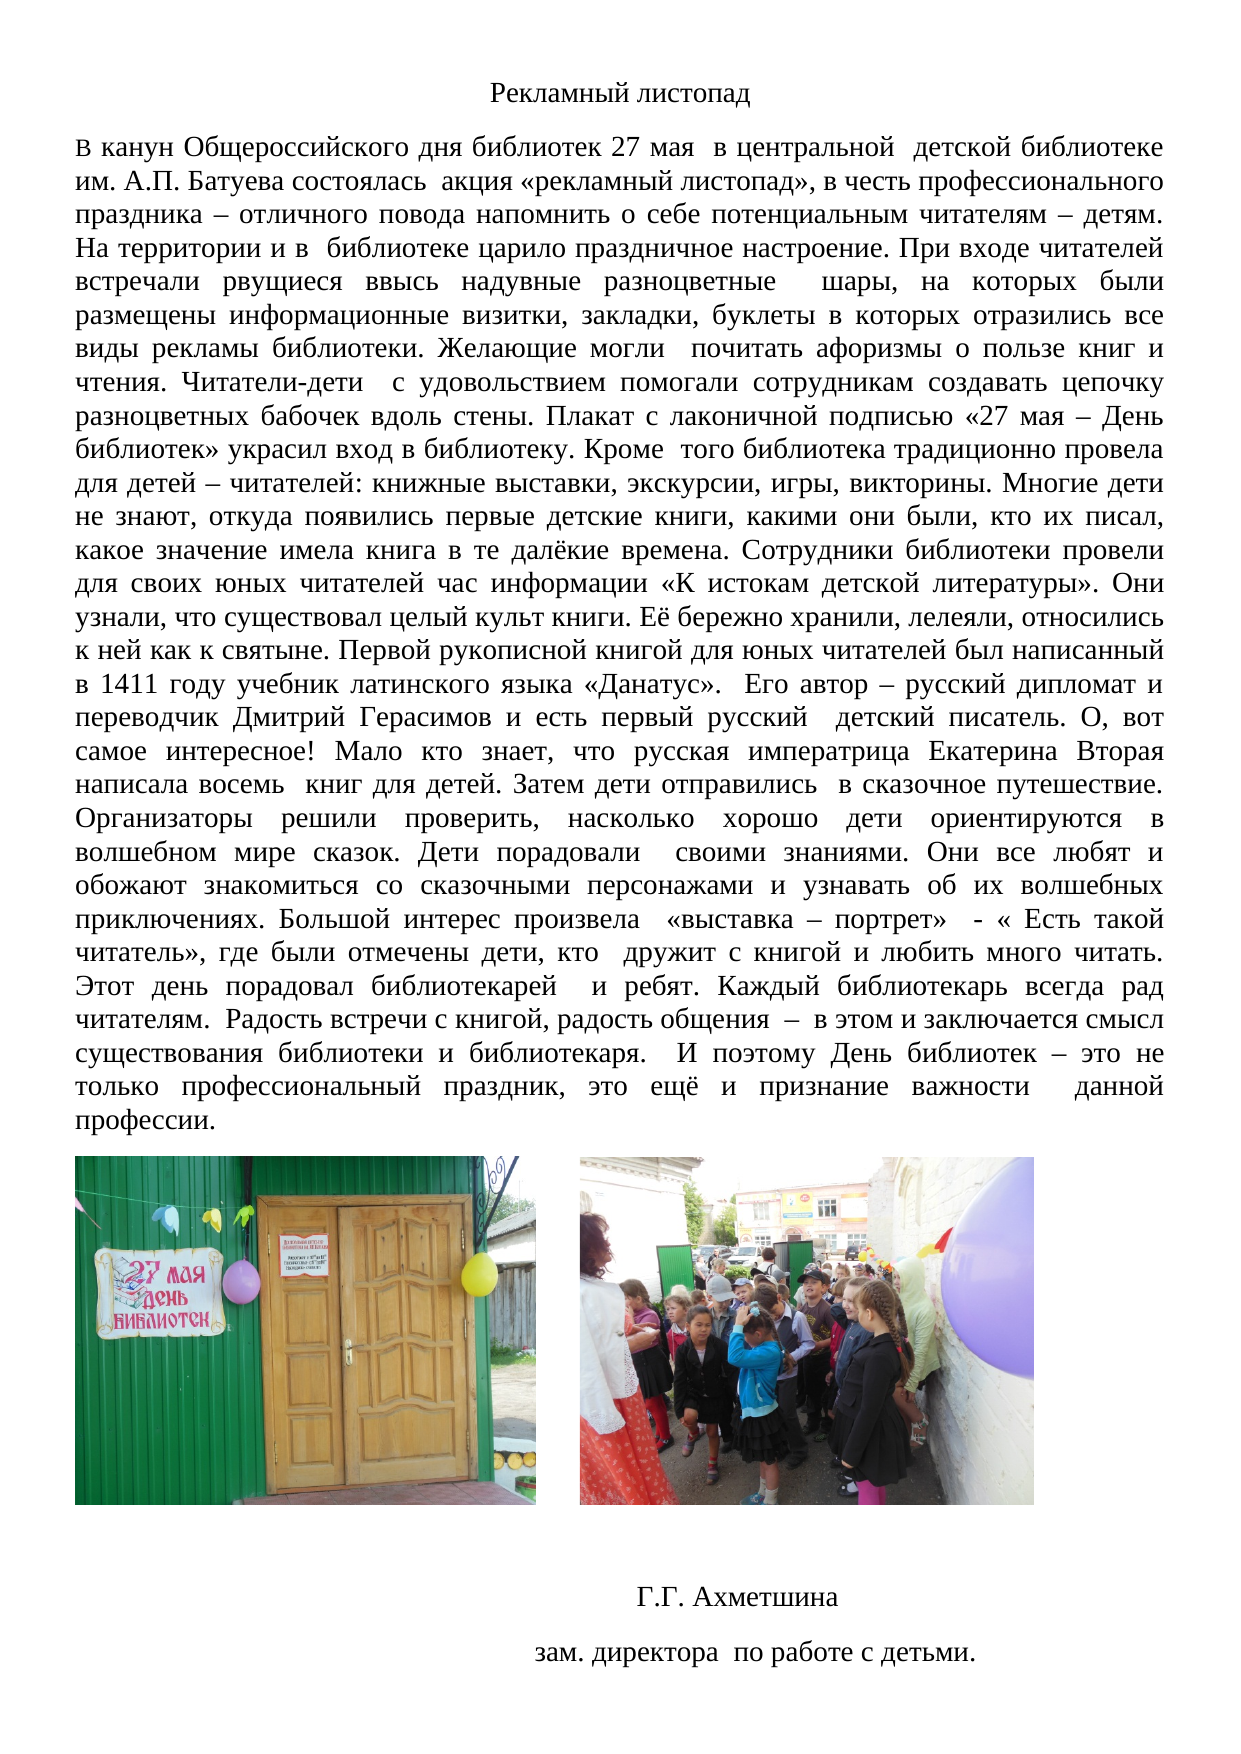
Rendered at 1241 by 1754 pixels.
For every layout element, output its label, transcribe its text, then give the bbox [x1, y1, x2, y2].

text зам. директора по работе с детьми. [75, 1634, 1165, 1667]
text В канун Общероссийского дня библиотек 27 мая в центральной детской библиотеке им. А.П. Батуева состоялась акция «рекламный листопад», в честь профессионального праздника – отличного повода напомнить о себе потенциальным читателям – детям. На территории и в библиотеке царило праздничное настроение. При входе читателей встречали рвущиеся ввысь надувные разноцветные шары, на которых были размещены информационные визитки, закладки, буклеты в которых отразились все виды рекламы библиотеки. Желающие могли почитать афоризмы о пользе книг и чтения. Читатели-дети с удовольствием помогали сотрудникам создавать цепочку разноцветных бабочек вдоль стены. Плакат с лаконичной подписью «27 мая – День библиотек» украсил вход в библиотеку. Кроме того библиотека традиционно провела для детей – читателей: книжные выставки, экскурсии, игры, викторины. Многие дети не знают, откуда появились первые детские книги, какими они были, кто их писал, какое значение имела книга в те далёкие времена. Сотрудники библиотеки провели для своих юных читателей час информации «К истокам детской литературы». Они узнали, что существовал целый культ книги. Её бережно хранили, лелеяли, относились к ней как к святыне. Первой рукописной книгой для юных читателей был написанный в 1411 году учебник латинского языка «Данатус». Его автор – русский дипломат и переводчик Дмитрий Герасимов и есть первый русский детский писатель. О, вот самое интересное! Мало кто знает, что русская императрица Екатерина Вторая написала восемь книг для детей. Затем дети отправились в сказочное путешествие. Организаторы решили проверить, насколько хорошо дети ориентируются в волшебном мире сказок. Дети порадовали своими знаниями. Они все любят и обожают знакомиться со сказочными персонажами и узнавать об их волшебных приключениях. Большой интерес произвела «выставка – портрет» - « Есть такой читатель», где были отмечены дети, кто дружит с книгой и любить много читать. Этот день порадовал библиотекарей и ребят. Каждый библиотекарь всегда рад читателям. Радость встречи с книгой, радость общения – в этом и заключается смысл существования библиотеки и библиотекаря. И поэтому День библиотек – это не только профессиональный праздник, это ещё и признание важности данной профессии. [75, 129, 1165, 1136]
text Г.Г. Ахметшина [75, 1579, 1165, 1613]
picture [75, 1156, 536, 1505]
picture [579, 1157, 1034, 1505]
text Рекламный листопад [75, 75, 1165, 108]
